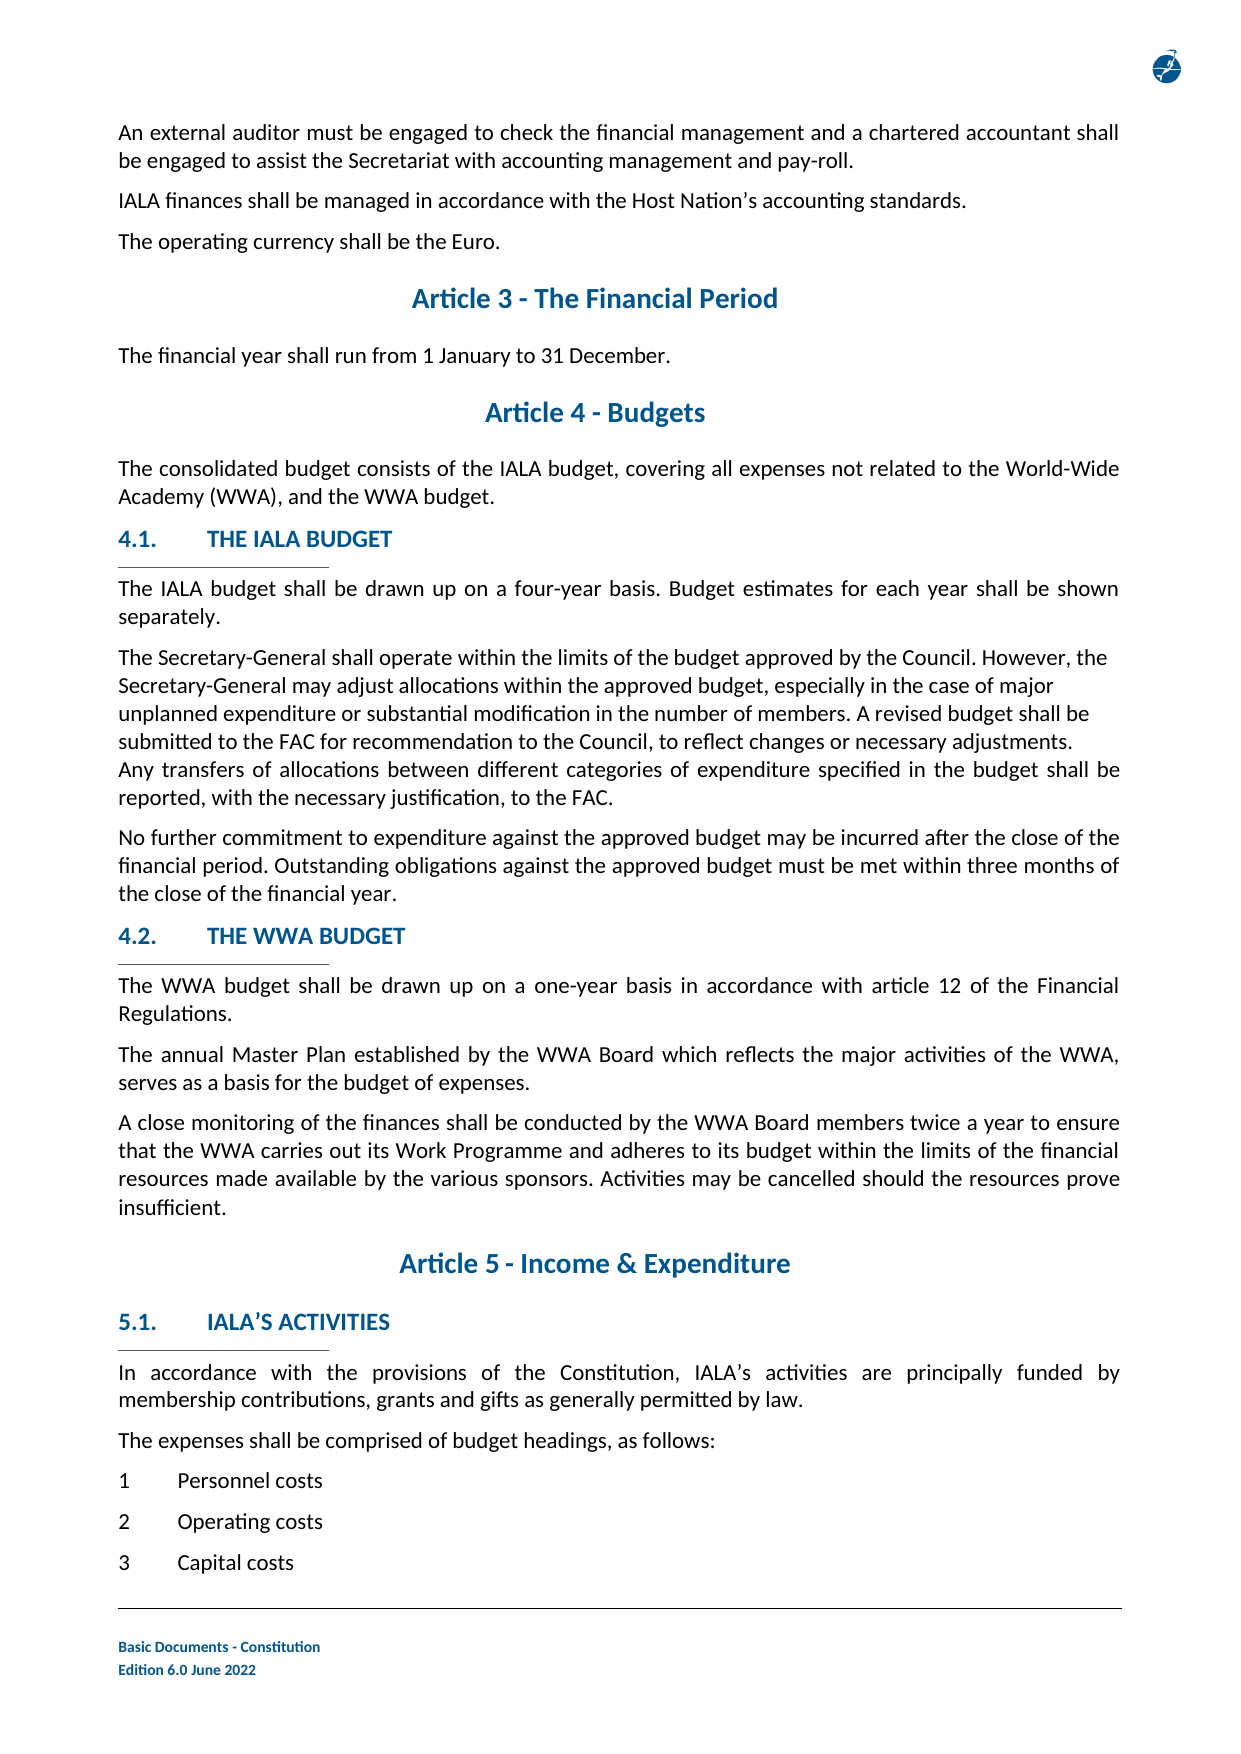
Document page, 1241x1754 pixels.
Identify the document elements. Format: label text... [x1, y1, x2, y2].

text The Secretary-General shall operate within the limits of the budget approved by the Council. However, the Secretary-General may adjust allocations within the approved budget, especially in the case of major unplanned expenditure or substantial modification in the number of members. A revised budget shall be submitted to the FAC for recommendation to the Council, to reflect changes or necessary adjustments. [118, 643, 1122, 755]
text The financial year shall run from 1 January to 31 December. [118, 341, 1122, 369]
text - The Financial Period [118, 280, 1122, 316]
subtitle IALA’s activities [118, 1306, 1033, 1337]
list Personnel costs [118, 1467, 1122, 1495]
list Capital costs [118, 1548, 1122, 1576]
text - Budgets [118, 394, 1122, 429]
subtitle The IALA budget [118, 523, 1033, 553]
text The IALA budget shall be drawn up on a four-year basis. Budget estimates for each year shall be shown separately. [118, 574, 1122, 630]
subtitle The WWA budget [118, 920, 1033, 951]
text The annual Master Plan established by the WWA Board which reflects the major activities of the WWA, serves as a basis for the budget of expenses. [118, 1040, 1122, 1096]
text In accordance with the provisions of the Constitution, IALA’s activities are principally funded by membership contributions, grants and gifts as generally permitted by law. [118, 1358, 1122, 1414]
text The operating currency shall be the Euro. [118, 227, 1122, 255]
text The consolidated budget consists of the IALA budget, covering all expenses not related to the World-Wide Academy (WWA), and the WWA budget. [118, 454, 1122, 511]
text The expenses shall be comprised of budget headings, as follows: [118, 1426, 1122, 1454]
text A close monitoring of the finances shall be conducted by the WWA Board members twice a year to ensure that the WWA carries out its Work Programme and adheres to its budget within the limits of the financial resources made available by the various sponsors. Activities may be cancelled should the resources prove insufficient. [118, 1108, 1122, 1221]
text IALA finances shall be managed in accordance with the Host Nation’s accounting standards. [118, 187, 1122, 215]
text - Income & Expenditure [118, 1246, 1122, 1281]
text Any transfers of allocations between different categories of expenditure specified in the budget shall be reported, with the necessary justification, to the FAC. [118, 755, 1122, 811]
picture [1121, 0, 1240, 118]
list Operating costs [118, 1507, 1122, 1535]
text The WWA budget shall be drawn up on a one-year basis in accordance with article 12 of the Financial Regulations. [118, 971, 1122, 1027]
text An external auditor must be engaged to check the financial management and a chartered accountant shall be engaged to assist the Secretariat with accounting management and pay-roll. [118, 118, 1122, 174]
text No further commitment to expenditure against the approved budget may be incurred after the close of the financial period. Outstanding obligations against the approved budget must be met within three months of the close of the financial year. [118, 823, 1122, 908]
